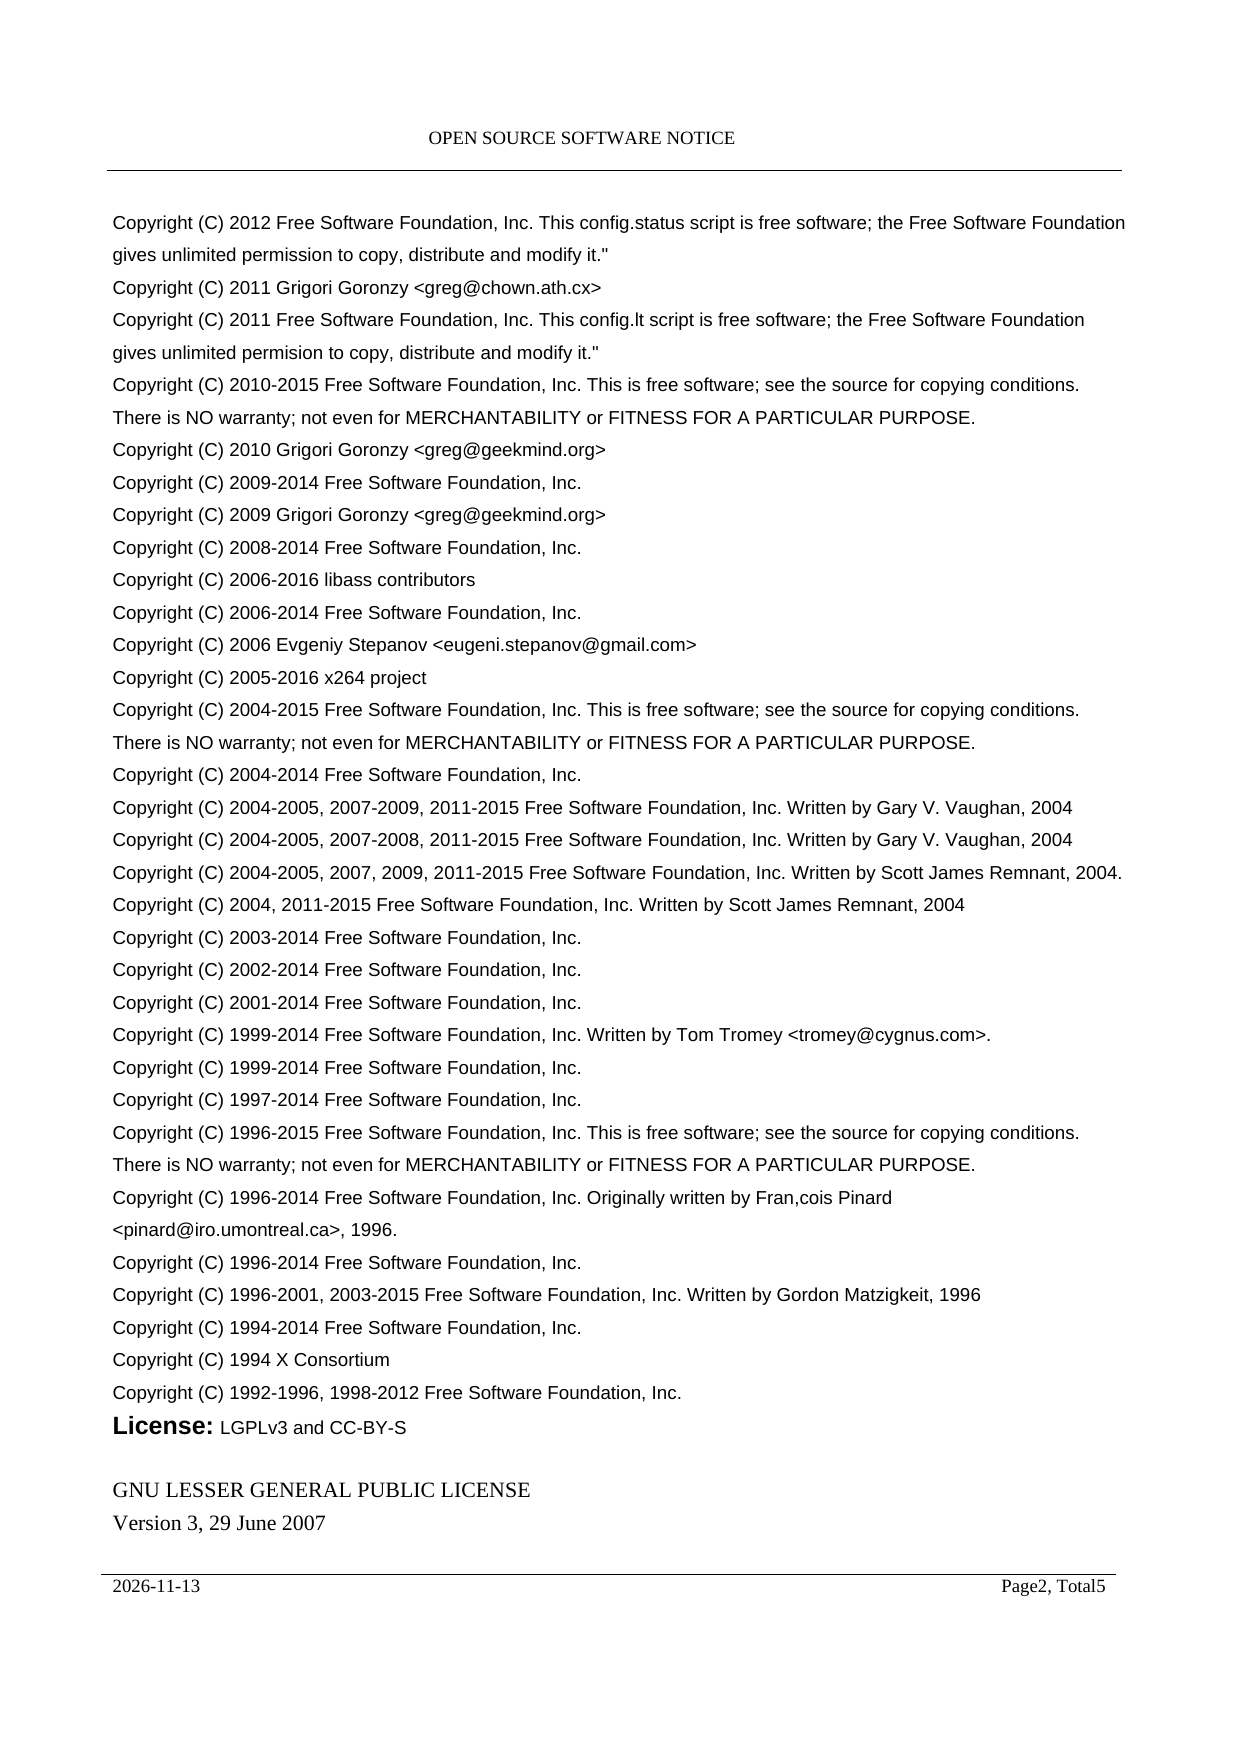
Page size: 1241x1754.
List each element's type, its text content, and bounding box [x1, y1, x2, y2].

text Copyright (C) 2006-2016 libass contributors [112, 564, 1128, 596]
text Copyright (C) 2004-2015 Free Software Foundation, Inc. This is free software; see the source for copying conditions. There is NO warranty; not even for MERCHANTABILITY or FITNESS FOR A PARTICULAR PURPOSE. [112, 694, 1128, 759]
text Copyright (C) 2009 Grigori Goronzy <greg@geekmind.org> [112, 499, 1128, 531]
text Copyright (C) 2011 Free Software Foundation, Inc. This config.lt script is free software; the Free Software Foundation gives unlimited permision to copy, distribute and modify it." [112, 304, 1128, 369]
text Copyright (C) 2004-2005, 2007-2009, 2011-2015 Free Software Foundation, Inc. Written by Gary V. Vaughan, 2004 [112, 791, 1128, 824]
text Copyright (C) 1996-2014 Free Software Foundation, Inc. [112, 1246, 1128, 1279]
text Copyright (C) 2005-2016 x264 project [112, 661, 1128, 694]
text Copyright (C) 1996-2001, 2003-2015 Free Software Foundation, Inc. Written by Gordon Matzigkeit, 1996 [112, 1279, 1128, 1311]
text Copyright (C) 2002-2014 Free Software Foundation, Inc. [112, 954, 1128, 986]
text Copyright (C) 2004-2005, 2007, 2009, 2011-2015 Free Software Foundation, Inc. Written by Scott James Remnant, 2004. [112, 856, 1128, 889]
text Copyright (C) 1997-2014 Free Software Foundation, Inc. [112, 1084, 1128, 1116]
text Copyright (C) 2004, 2011-2015 Free Software Foundation, Inc. Written by Scott James Remnant, 2004 [112, 889, 1128, 921]
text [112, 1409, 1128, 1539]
text Copyright (C) 2006-2014 Free Software Foundation, Inc. [112, 596, 1128, 629]
text Copyright (C) 2006 Evgeniy Stepanov <eugeni.stepanov@gmail.com> [112, 629, 1128, 661]
text Copyright (C) 2008-2014 Free Software Foundation, Inc. [112, 531, 1128, 564]
text Copyright (C) 2011 Grigori Goronzy <greg@chown.ath.cx> [112, 271, 1128, 304]
text Copyright (C) 2012 Free Software Foundation, Inc. This config.status script is free software; the Free Software Foundation gives unlimited permission to copy, distribute and modify it." [112, 206, 1128, 271]
text Copyright (C) 1994 X Consortium [112, 1344, 1128, 1376]
text Copyright (C) 1996-2015 Free Software Foundation, Inc. This is free software; see the source for copying conditions. There is NO warranty; not even for MERCHANTABILITY or FITNESS FOR A PARTICULAR PURPOSE. [112, 1116, 1128, 1181]
text Copyright (C) 1999-2014 Free Software Foundation, Inc. [112, 1051, 1128, 1084]
text Copyright (C) 2004-2005, 2007-2008, 2011-2015 Free Software Foundation, Inc. Written by Gary V. Vaughan, 2004 [112, 824, 1128, 856]
text Copyright (C) 2001-2014 Free Software Foundation, Inc. [112, 986, 1128, 1019]
text Copyright (C) 1992-1996, 1998-2012 Free Software Foundation, Inc. [112, 1376, 1128, 1409]
text Copyright (C) 1996-2014 Free Software Foundation, Inc. Originally written by Fran,cois Pinard <pinard@iro.umontreal.ca>, 1996. [112, 1181, 1128, 1246]
text Copyright (C) 2003-2014 Free Software Foundation, Inc. [112, 921, 1128, 954]
text Copyright (C) 2009-2014 Free Software Foundation, Inc. [112, 466, 1128, 499]
text Copyright (C) 1999-2014 Free Software Foundation, Inc. Written by Tom Tromey <tromey@cygnus.com>. [112, 1019, 1128, 1051]
text Copyright (C) 2010-2015 Free Software Foundation, Inc. This is free software; see the source for copying conditions. There is NO warranty; not even for MERCHANTABILITY or FITNESS FOR A PARTICULAR PURPOSE. [112, 369, 1128, 434]
text Copyright (C) 1994-2014 Free Software Foundation, Inc. [112, 1311, 1128, 1344]
text Copyright (C) 2004-2014 Free Software Foundation, Inc. [112, 759, 1128, 791]
text Copyright (C) 2010 Grigori Goronzy <greg@geekmind.org> [112, 434, 1128, 466]
